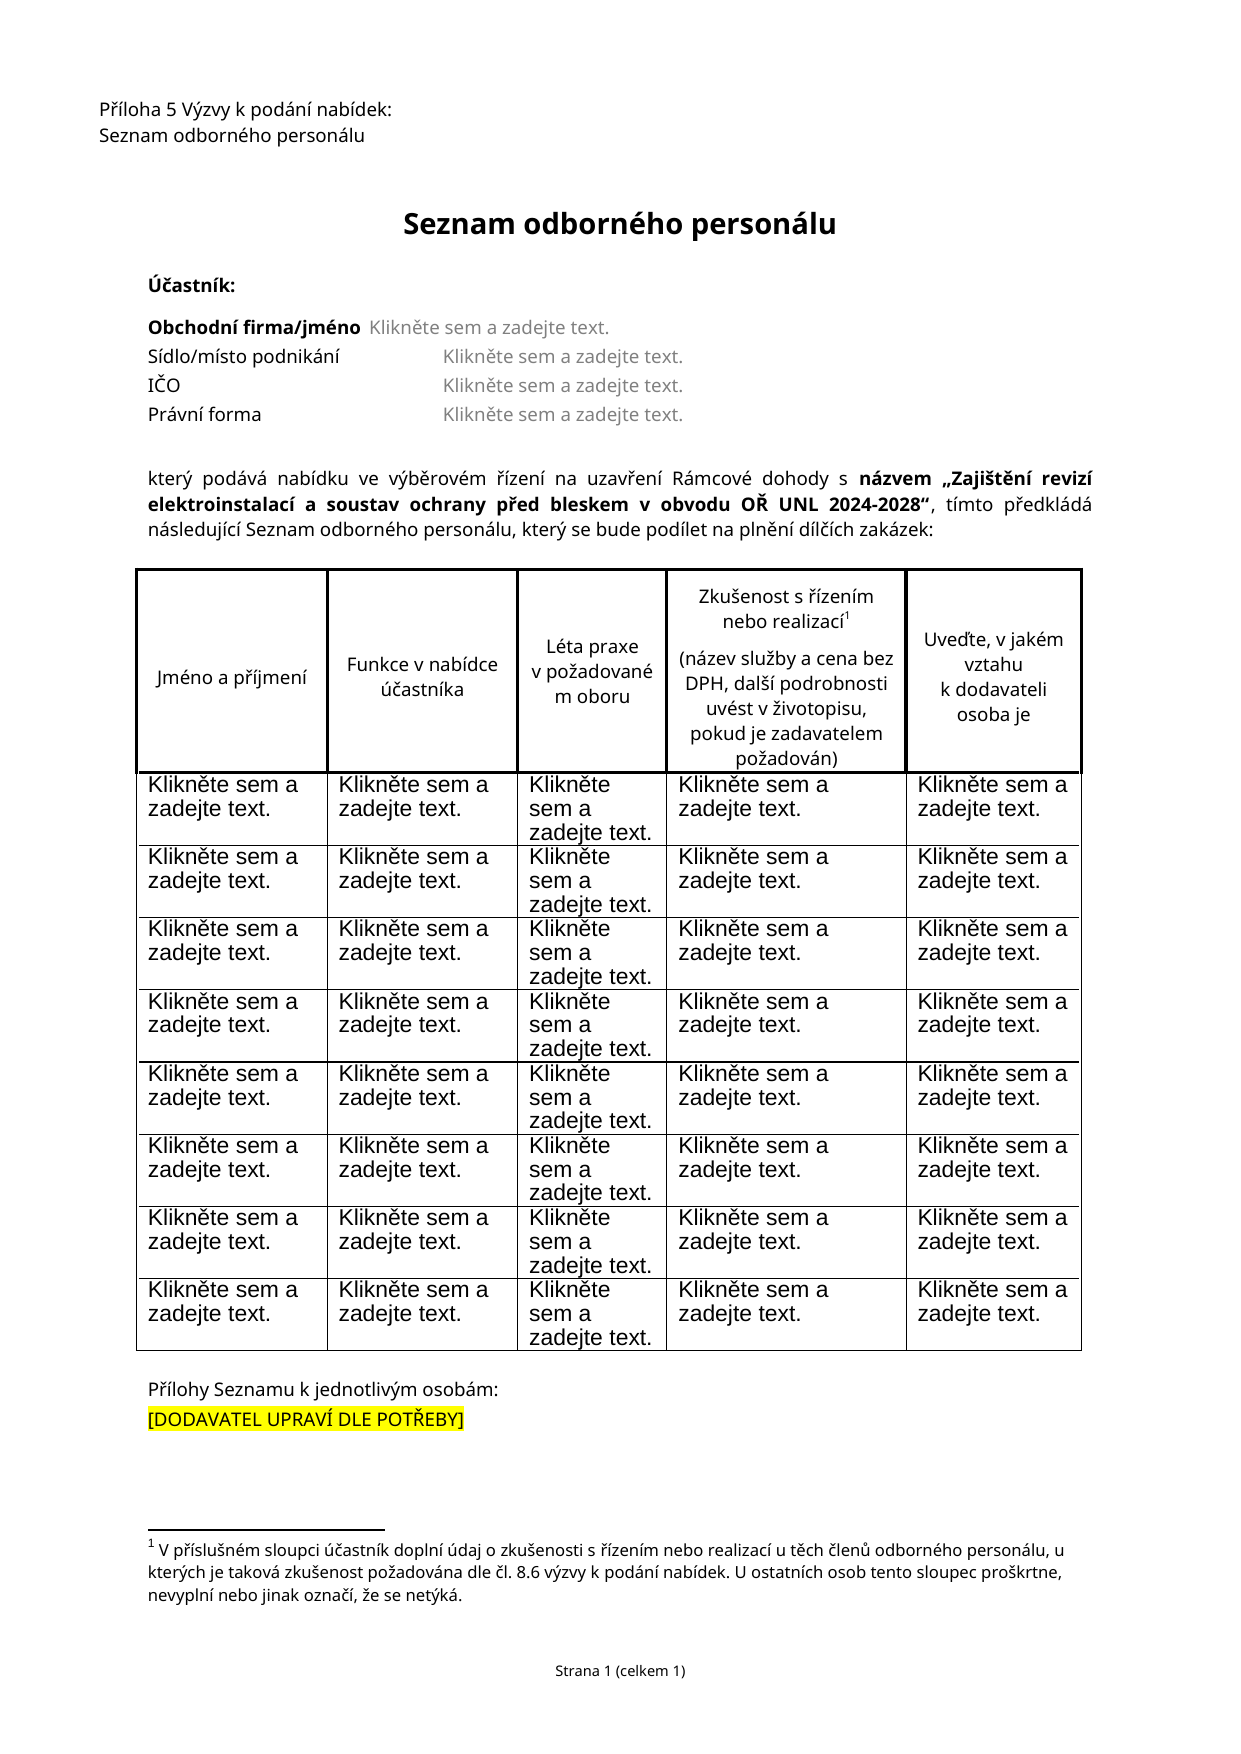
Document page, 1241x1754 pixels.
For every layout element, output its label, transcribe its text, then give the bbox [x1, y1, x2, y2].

text Obchodní firma/jméno [148, 311, 1093, 340]
table_header Funkce v nabídce účastníka [329, 571, 516, 771]
text [DODAVATEL UPRAVÍ DLE POTŘEBY] [148, 1402, 1092, 1431]
title Seznam odborného personálu [148, 203, 1093, 243]
text IČO [148, 369, 1093, 398]
table_header Zkušenost s řízením nebo realizací (název služby a cena bez DPH, další podrobnosti uvést v životopisu, pokud je zadavatelem požadován) [668, 571, 904, 771]
text který podává nabídku ve výběrovém řízení na uzavření Rámcové dohody s názvem „Zajištění revizí elektroinstalací a soustav ochrany před bleskem v obvodu OŘ UNL 2024-2028“, tímto předkládá následující Seznam odborného personálu, který se bude podílet na plnění dílčích zakázek: [148, 465, 1093, 542]
text Právní forma [148, 398, 1093, 427]
table_header Jméno a příjmení [138, 571, 326, 771]
text Účastník: [148, 268, 1093, 299]
table_header Léta praxe v požadovaném oboru [519, 571, 665, 771]
text Přílohy Seznamu k jednotlivým osobám: [148, 1377, 1093, 1402]
table_header Uveďte, v jakém vztahu k dodavateli osoba je [908, 571, 1080, 771]
text Sídlo/místo podnikání [148, 340, 1093, 369]
